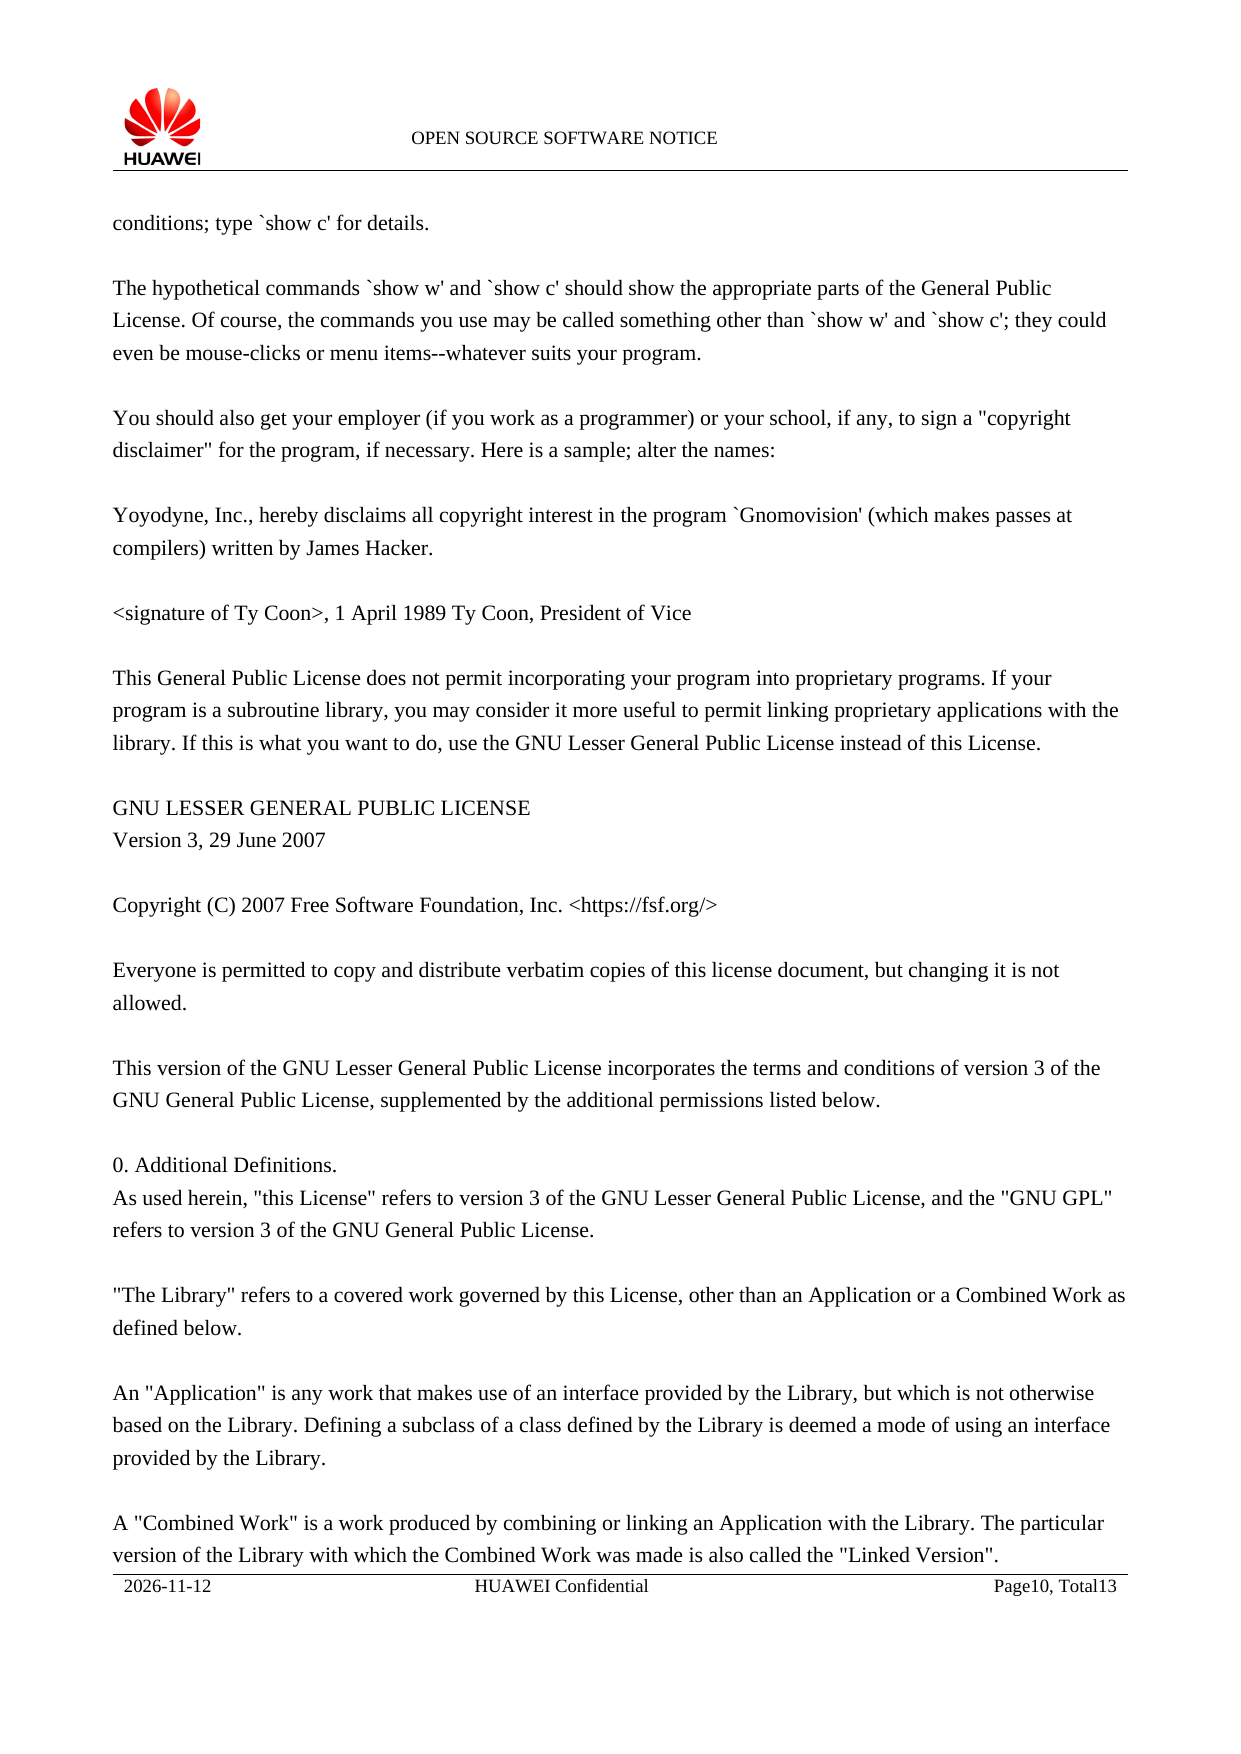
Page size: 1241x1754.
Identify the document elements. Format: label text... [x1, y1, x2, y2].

picture [124, 88, 201, 165]
